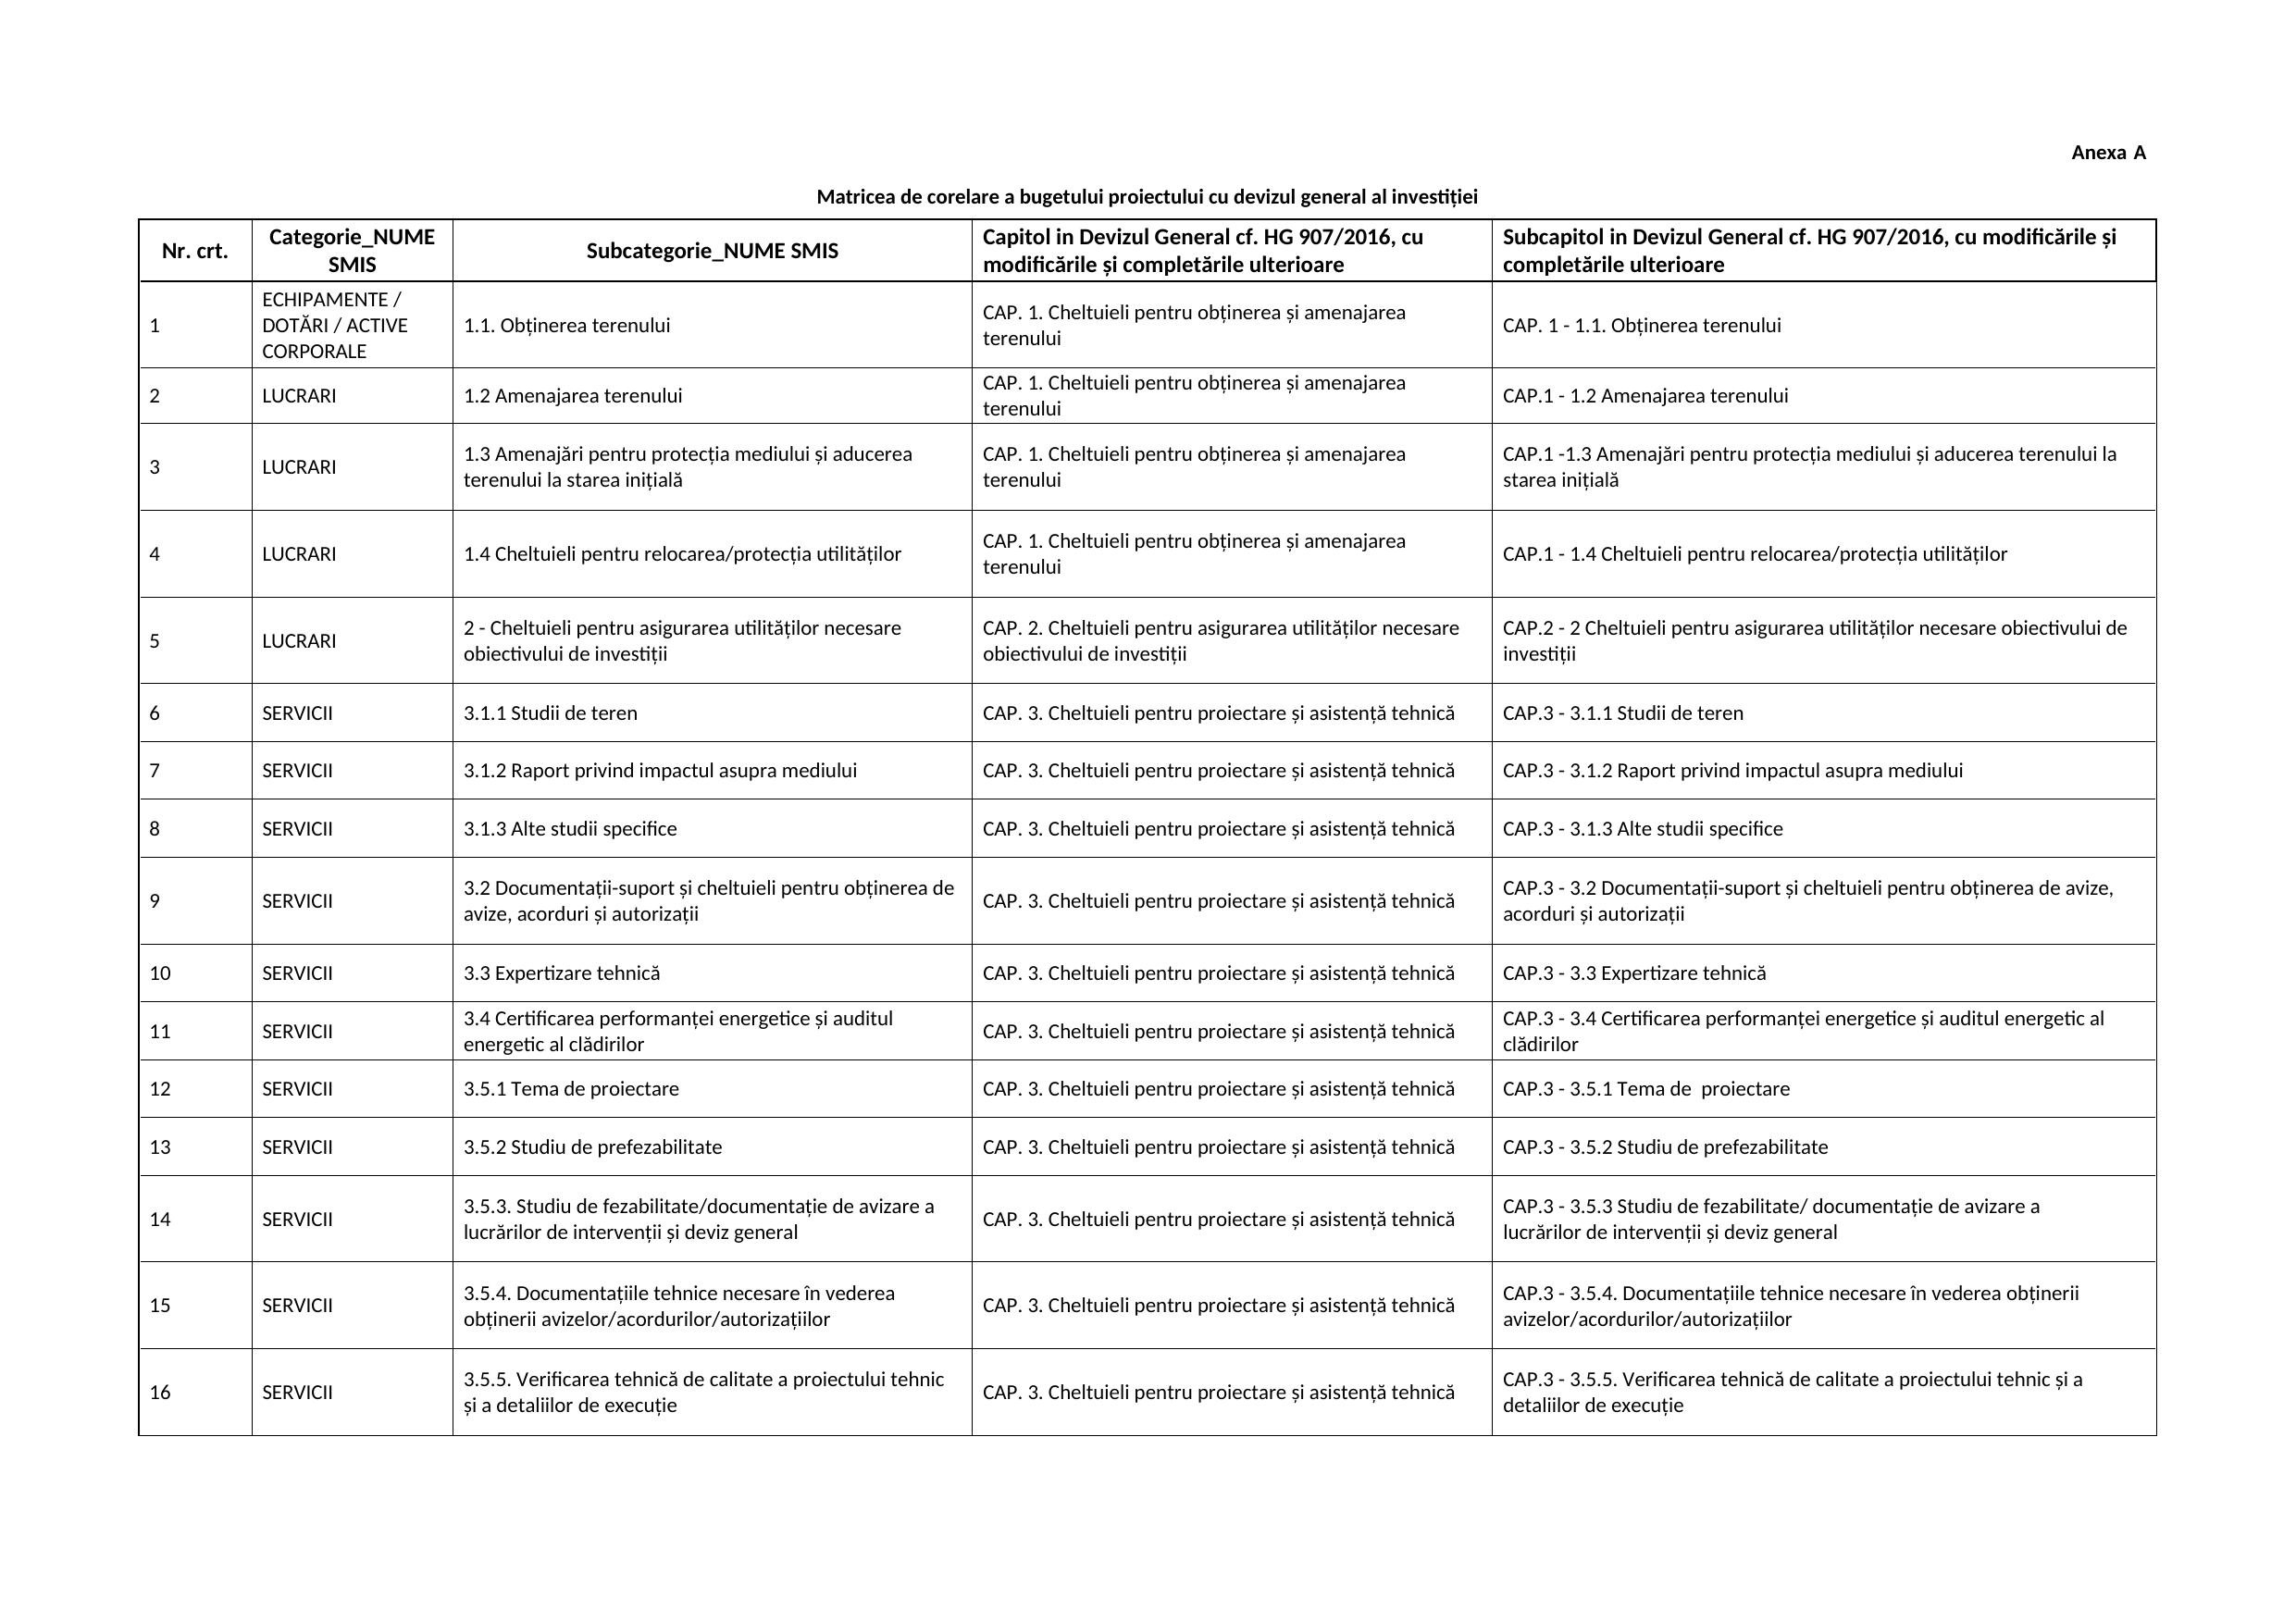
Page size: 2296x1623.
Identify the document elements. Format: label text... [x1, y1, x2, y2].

table_cell SERVICII [253, 1349, 453, 1435]
table_cell CAP.3 - 3.5.1 Tema de proiectare [1493, 1059, 2156, 1117]
table_cell 3.1.2 Raport privind impactul asupra mediului [453, 742, 972, 799]
table_cell SERVICII [253, 858, 453, 943]
table_cell CAP.3 - 3.1.2 Raport privind impactul asupra mediului [1493, 741, 2156, 799]
table_cell ECHIPAMENTE / DOTĂRI / ACTIVE CORPORALE [253, 282, 453, 367]
table_cell LUCRARI [253, 511, 453, 596]
table_cell 3.5.1 Tema de proiectare [453, 1060, 972, 1117]
table_cell 12 [140, 1060, 252, 1117]
table_cell 1.1. Obținerea terenului [453, 282, 972, 367]
table_cell 15 [140, 1262, 252, 1348]
table_cell CAP. 3. Cheltuieli pentru proiectare și asistență tehnică [973, 945, 1492, 1001]
table_cell CAP. 3. Cheltuieli pentru proiectare și asistență tehnică [973, 1002, 1492, 1059]
table_cell 3.1.1 Studii de teren [453, 684, 972, 741]
table_cell 8 [140, 799, 252, 857]
table_cell Subcategorie_NUME SMIS [453, 220, 972, 280]
table_cell 3.4 Certificarea performanței energetice și auditul energetic al clădirilor [453, 1002, 972, 1059]
table_cell CAP. 3. Cheltuieli pentru proiectare și asistență tehnică [973, 858, 1492, 943]
table_cell CAP. 3. Cheltuieli pentru proiectare și asistență tehnică [973, 1262, 1492, 1348]
table_cell CAP.3 - 3.4 Certificarea performanței energetice și auditul energetic al clădirilor [1493, 1001, 2156, 1059]
table_cell Capitol in Devizul General cf. HG 907/2016, cu modificările și completările ulterioare [973, 220, 1492, 280]
table_cell CAP. 1 - 1.1. Obținerea terenului [1493, 282, 2156, 367]
table_cell SERVICII [253, 799, 453, 857]
table_cell CAP. 3. Cheltuieli pentru proiectare și asistență tehnică [973, 799, 1492, 857]
table_cell 3.2 Documentații-suport și cheltuieli pentru obținerea de avize, acorduri și autorizații [453, 858, 972, 943]
table_cell CAP.3 - 3.1.3 Alte studii specifice [1493, 799, 2156, 857]
table_cell 2 [140, 368, 252, 423]
table_cell 4 [140, 511, 252, 596]
table_cell CAP. 3. Cheltuieli pentru proiectare și asistență tehnică [973, 1118, 1492, 1174]
table_cell CAP.1 - 1.4 Cheltuieli pentru relocarea/protecția utilităților [1493, 510, 2156, 596]
table_cell SERVICII [253, 1002, 453, 1059]
table_cell 3.3 Expertizare tehnică [453, 945, 972, 1001]
table_cell 3.1.3 Alte studii specifice [453, 799, 972, 857]
table_cell CAP. 3. Cheltuieli pentru proiectare și asistență tehnică [973, 1060, 1492, 1117]
table_cell CAP. 2. Cheltuieli pentru asigurarea utilităților necesare obiectivului de investiții [973, 598, 1492, 683]
table_cell Categorie_NUME SMIS [253, 220, 453, 280]
table_cell 3.5.2 Studiu de prefezabilitate [453, 1118, 972, 1174]
table_cell SERVICII [253, 1262, 453, 1348]
table_cell SERVICII [253, 1118, 453, 1174]
table_cell 14 [140, 1176, 252, 1261]
table_cell CAP. 3. Cheltuieli pentru proiectare și asistență tehnică [973, 684, 1492, 741]
table_cell 11 [140, 1002, 252, 1059]
table_cell SERVICII [253, 1060, 453, 1117]
table_cell Nr. crt. [140, 220, 252, 280]
table_cell CAP. 1. Cheltuieli pentru obținerea și amenajarea terenului [973, 424, 1492, 510]
table_cell CAP.3 - 3.5.4. Documentațiile tehnice necesare în vederea obținerii avizelor/acordurilor/autorizațiilor [1493, 1261, 2156, 1348]
table_cell CAP.3 - 3.5.3 Studiu de fezabilitate/ documentație de avizare a lucrărilor de intervenții și deviz general [1493, 1175, 2156, 1261]
table_cell 3.5.5. Verificarea tehnică de calitate a proiectului tehnic și a detaliilor de execuție [453, 1349, 972, 1435]
table_cell SERVICII [253, 742, 453, 799]
table_cell CAP.3 - 3.3 Expertizare tehnică [1493, 944, 2156, 1001]
table_cell CAP.3 - 3.5.2 Studiu de prefezabilitate [1493, 1117, 2156, 1174]
table_cell CAP.3 - 3.5.5. Verificarea tehnică de calitate a proiectului tehnic și a detaliilor de execuție [1493, 1348, 2156, 1435]
table_cell 5 [140, 598, 252, 683]
table_cell SERVICII [253, 1176, 453, 1261]
table_cell 6 [140, 684, 252, 741]
table_cell LUCRARI [253, 598, 453, 683]
table_cell CAP.3 - 3.1.1 Studii de teren [1493, 683, 2156, 741]
table_cell CAP. 3. Cheltuieli pentru proiectare și asistență tehnică [973, 1349, 1492, 1435]
table_cell 9 [140, 858, 252, 943]
table_cell 16 [140, 1349, 252, 1435]
table_cell 1.3 Amenajări pentru protecția mediului și aducerea terenului la starea inițială [453, 424, 972, 510]
table_cell 7 [140, 742, 252, 799]
table_cell CAP. 3. Cheltuieli pentru proiectare și asistență tehnică [973, 742, 1492, 799]
table_cell 3 [140, 424, 252, 510]
table_cell CAP. 1. Cheltuieli pentru obținerea și amenajarea terenului [973, 282, 1492, 367]
table_header Anexa A [139, 139, 2156, 175]
table_cell Subcapitol in Devizul General cf. HG 907/2016, cu modificările și completările ulterioare [1493, 220, 2155, 280]
table_cell 13 [140, 1118, 252, 1174]
table_cell CAP.2 - 2 Cheltuieli pentru asigurarea utilităților necesare obiectivului de investiții [1493, 597, 2156, 683]
table_cell CAP. 1. Cheltuieli pentru obținerea și amenajarea terenului [973, 368, 1492, 423]
table_cell 10 [140, 945, 252, 1001]
table_cell CAP.1 -1.3 Amenajări pentru protecția mediului și aducerea terenului la starea inițială [1493, 423, 2156, 510]
table_cell 1 [140, 281, 252, 367]
table_cell 1.2 Amenajarea terenului [453, 368, 972, 423]
table_cell 1.4 Cheltuieli pentru relocarea/protecția utilităților [453, 511, 972, 596]
table_cell CAP. 1. Cheltuieli pentru obținerea și amenajarea terenului [973, 511, 1492, 596]
table_cell LUCRARI [253, 424, 453, 510]
table_cell Matricea de corelare a bugetului proiectului cu devizul general al investiției [139, 175, 2156, 218]
table_cell 3.5.4. Documentațiile tehnice necesare în vederea obținerii avizelor/acordurilor/autorizațiilor [453, 1262, 972, 1348]
table_cell 3.5.3. Studiu de fezabilitate/documentație de avizare a lucrărilor de intervenții și deviz general [453, 1176, 972, 1261]
table_cell SERVICII [253, 684, 453, 741]
table_cell LUCRARI [253, 368, 453, 423]
table_cell 2 - Cheltuieli pentru asigurarea utilităților necesare obiectivului de investiții [453, 598, 972, 683]
table_cell CAP. 3. Cheltuieli pentru proiectare și asistență tehnică [973, 1176, 1492, 1261]
table_cell SERVICII [253, 945, 453, 1001]
table_cell CAP.3 - 3.2 Documentații-suport și cheltuieli pentru obținerea de avize, acorduri și autorizații [1493, 857, 2156, 943]
table_cell CAP.1 - 1.2 Amenajarea terenului [1493, 367, 2156, 423]
